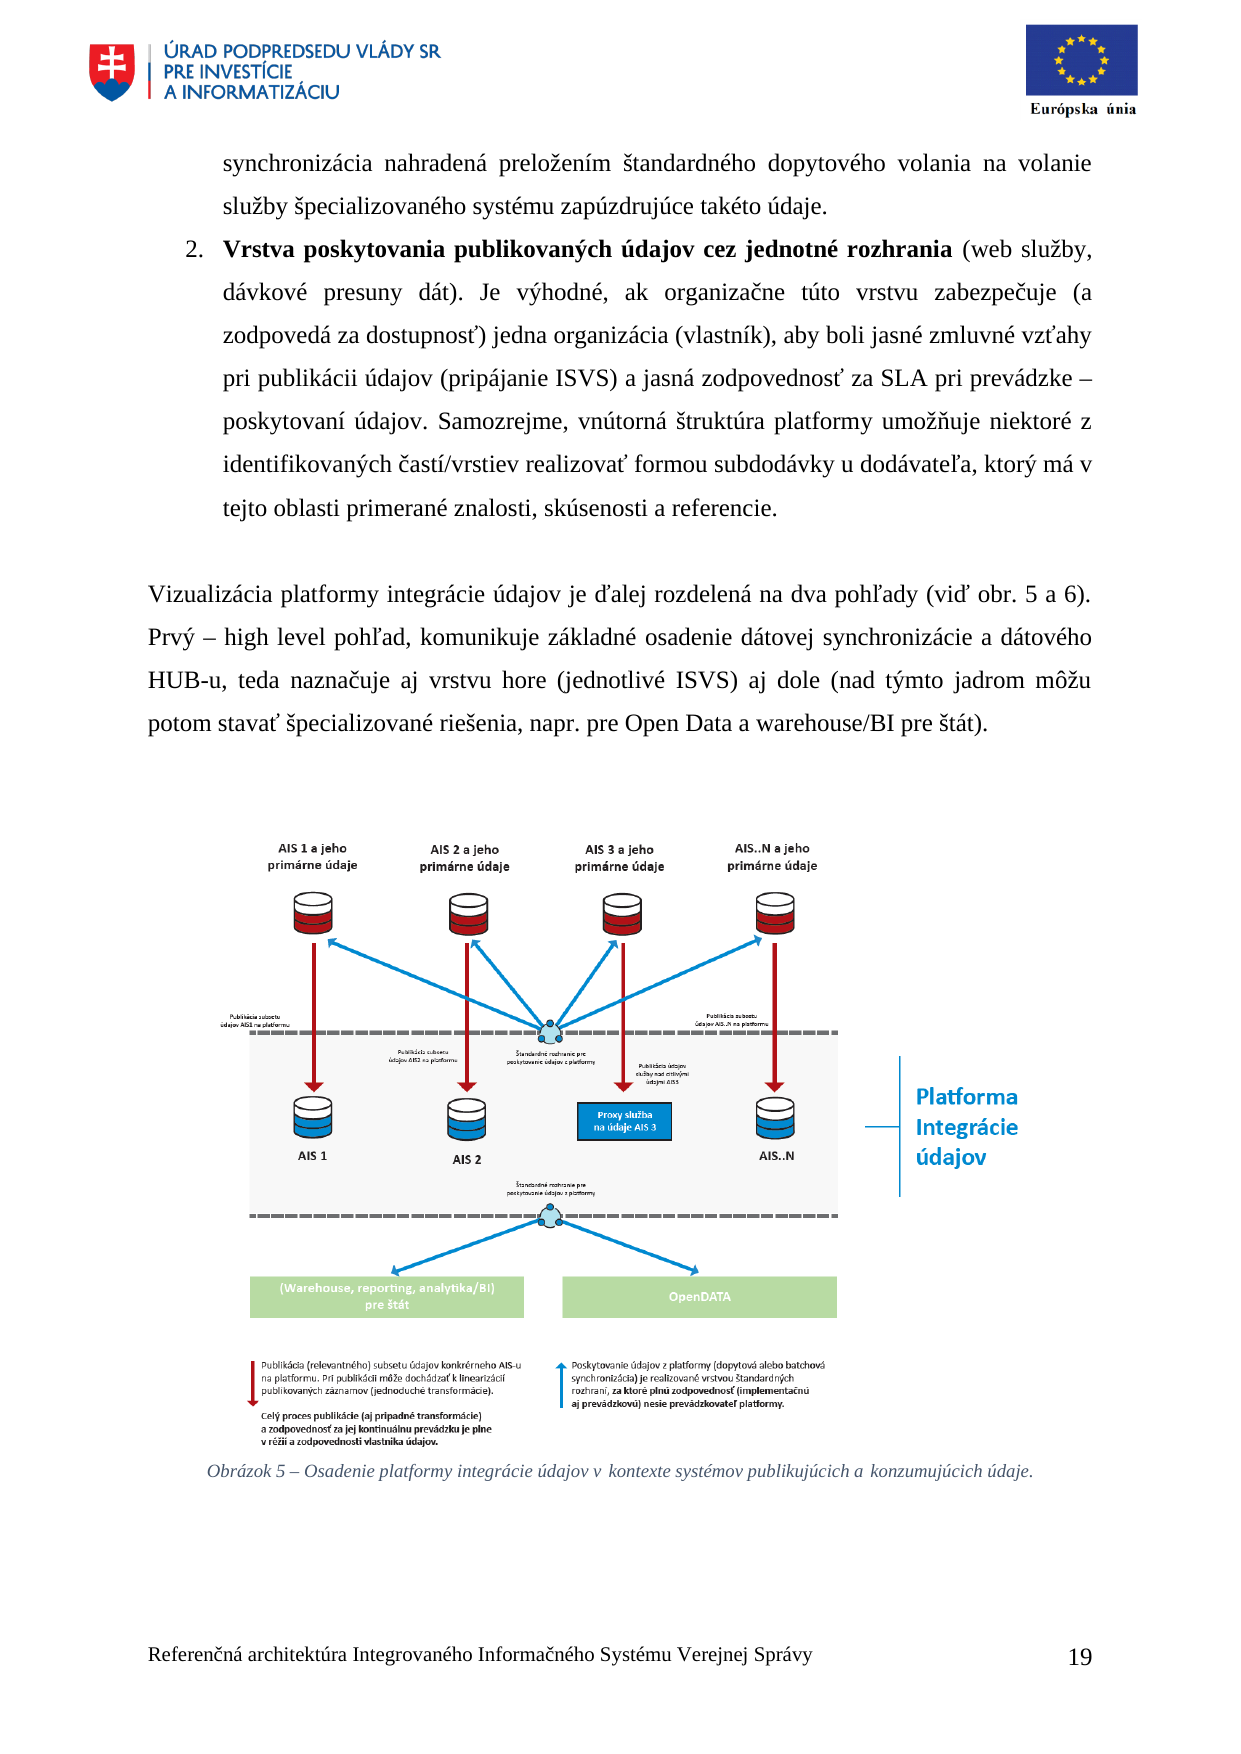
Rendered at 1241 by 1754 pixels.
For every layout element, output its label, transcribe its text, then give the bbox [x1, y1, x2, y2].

list Vrstva poskytovania publikovaných údajov cez jednotné rozhrania (web služby, dávkové presuny dát). Je výhodné, ak organizačne túto vrstvu zabezpečuje (a zodpovedá za dostupnosť) jedna organizácia (vlastník), aby boli jasné zmluvné vzťahy pri publikácii údajov (pripájanie ISVS) a jasná zodpovednosť za SLA pri prevádzke – poskytovaní údajov. Samozrejme, vnútorná štruktúra platformy umožňuje niektoré z identifikovaných častí/vrstiev realizovať formou subdodávky u dodávateľa, ktorý má v tejto oblasti primerané znalosti, skúsenosti a referencie. [185, 234, 1093, 521]
picture [46, 0, 484, 142]
picture [1020, 19, 1143, 121]
text Obrázok 5 – Osadenie platformy integrácie údajov v kontexte systémov publikujúcich a konzumujúcich údaje. [148, 1460, 1093, 1482]
text Vizualizácia platformy integrácie údajov je ďalej rozdelená na dva pohľady (viď obr. 5 a 6). Prvý – high level pohľad, komunikuje základné osadenie dátovej synchronizácie a dátového HUB-u, teda naznačuje aj vrstvu hore (jednotlivé ISVS) aj dole (nad týmto jadrom môžu potom stavať špecializované riešenia, napr. pre Open Data a warehouse/BI pre štát). [148, 579, 1093, 737]
picture [216, 837, 1025, 1456]
